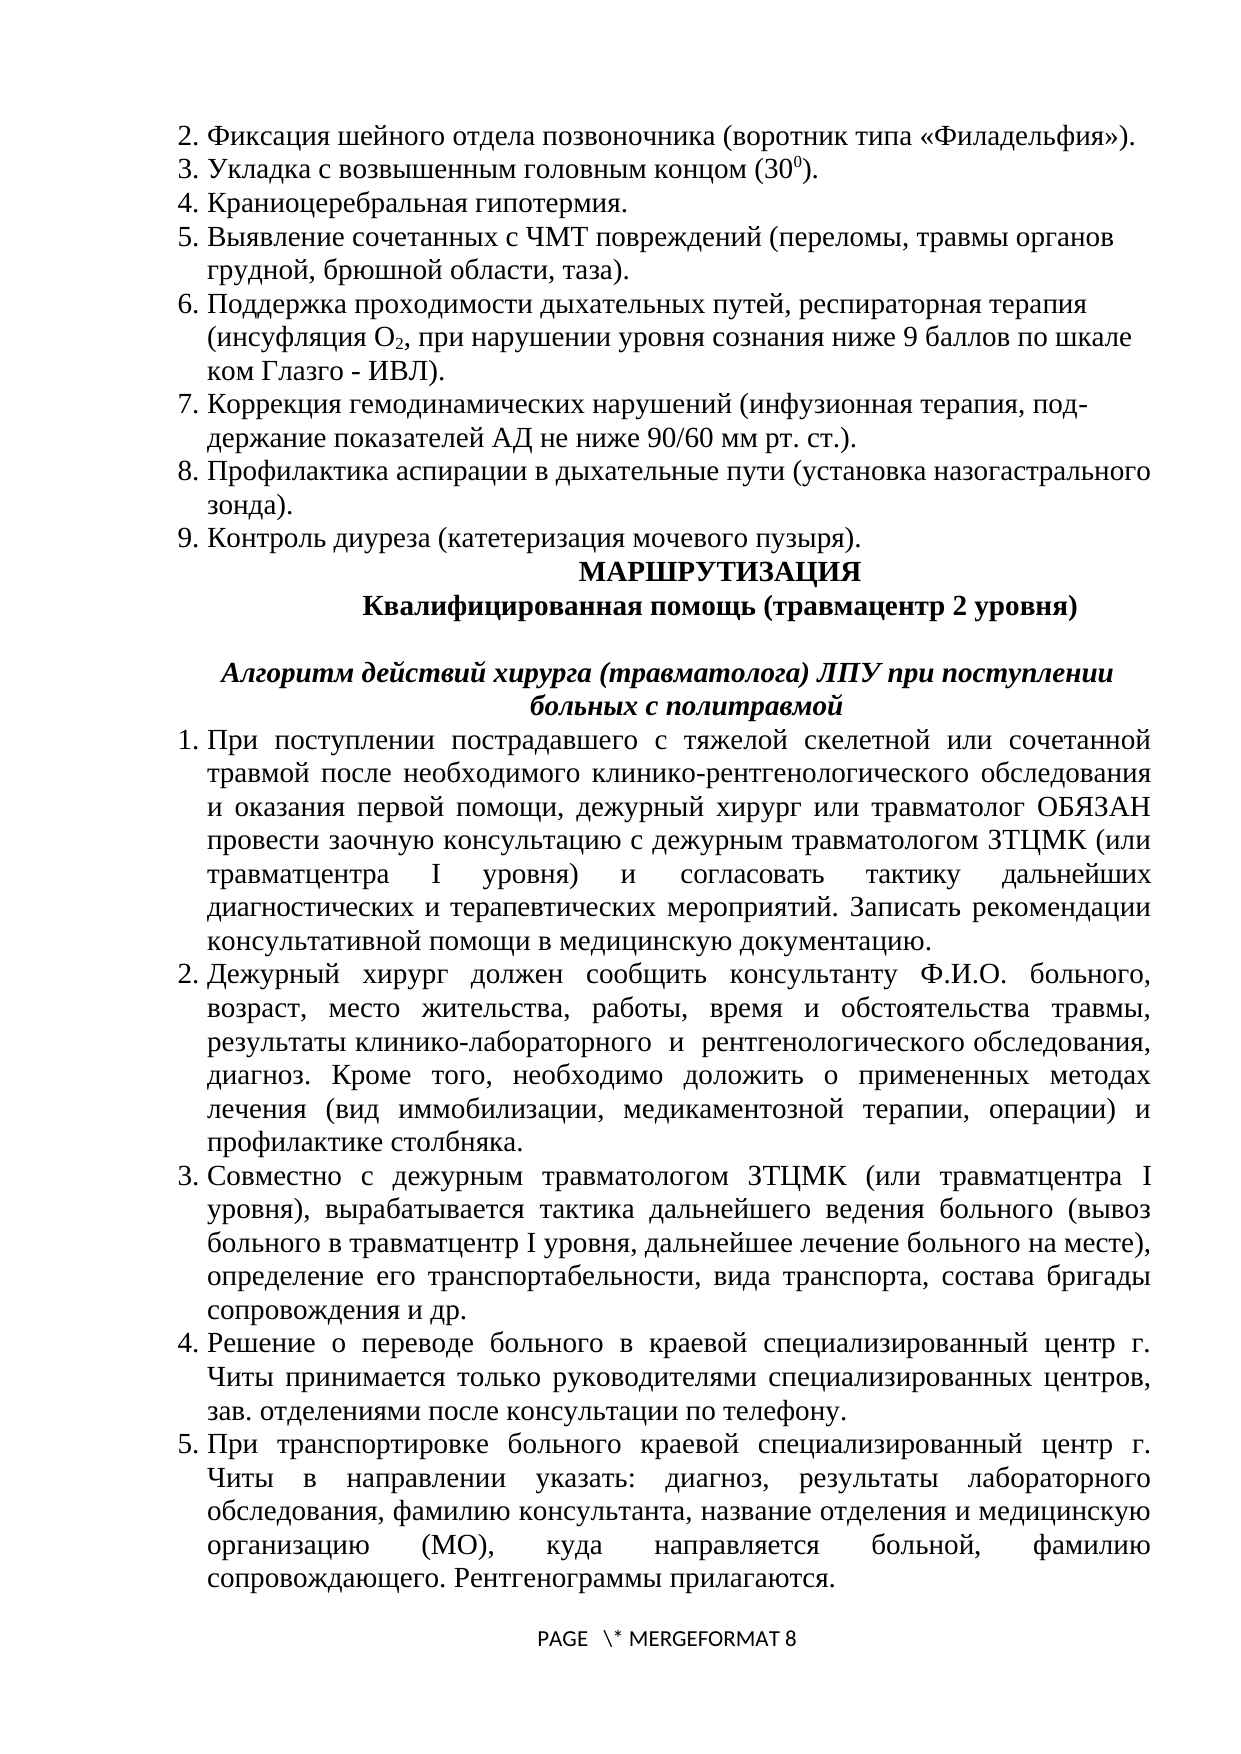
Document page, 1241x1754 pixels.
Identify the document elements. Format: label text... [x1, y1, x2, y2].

text Квалифицированная помощь (травмацентр 2 уровня) [288, 588, 1152, 621]
list Поддержка проходимости дыхательных путей, респираторная терапия (инсуфляция О2, при нарушении уровня сознания ниже 9 баллов по шкале ком Глазго - ИВЛ). [177, 286, 1152, 386]
list Контроль диуреза (катетеризация мочевого пузыря). [177, 521, 1152, 554]
list Профилактика аспирации в дыхательные пути (установка назогастрального зонда). [177, 453, 1152, 521]
text Алгоритм действий хирурга (травматолога) ЛПУ при поступлении больных с политравмой [184, 655, 1152, 722]
list Выявление сочетанных с ЧМТ повреждений (переломы, травмы органов грудной, брюшной области, таза). [177, 219, 1152, 286]
list Краниоцеребральная гипотермия. [177, 185, 1152, 219]
list При поступлении пострадавшего с тяжелой скелетной или сочетанной травмой после необходимого клинико-рентгенологического обследования и оказания первой помощи, дежурный хирург или травматолог ОБЯЗАН провести заочную консультацию с дежурным травматологом ЗТЦМК (или травматцентра I уровня) и согласовать тактику дальнейших диагностических и терапевтических мероприятий. Записать рекомендации консультативной помощи в медицинскую документацию. [177, 722, 1152, 957]
list Решение о переводе больного в краевой специализированный центр г. Читы принимается только руководителями специализированных центров, зав. отделениями после консультации по телефону. [177, 1326, 1152, 1426]
list Укладка с возвышенным головным концом (300). [177, 152, 1152, 185]
list Дежурный хирург должен сообщить консультанту Ф.И.О. больного, возраст, место жительства, работы, время и обстоятельства травмы, результаты клинико-лабораторного и рентгенологического обследования, диагноз. Кроме того, необходимо доложить о примененных методах лечения (вид иммобилизации, медикаментозной терапии, операции) и профилактике столбняка. [177, 957, 1152, 1158]
list При транспортировке больного краевой специализированный центр г. Читы в направлении указать: диагноз, результаты лабораторного обследования, фамилию консультанта, название отделения и медицинскую организацию (МО), куда направляется больной, фамилию сопровождающего. Рентгенограммы прилагаются. [177, 1426, 1152, 1594]
list Совместно с дежурным травматологом ЗТЦМК (или травматцентра I уровня), вырабатывается тактика дальнейшего ведения больного (вывоз больного в травматцентр I уровня, дальнейшее лечение больного на месте), определение его транспортабельности, вида транспорта, состава бригады сопровождения и др. [177, 1158, 1152, 1326]
text Маршрутизация [288, 554, 1152, 588]
list Фиксация шейного отдела позвоночника (воротник типа «Филадельфия»). [177, 118, 1152, 152]
list Коррекция гемодинамических нарушений (инфузионная терапия, поддержание показателей АД не ниже 90/60 мм рт. ст.). [177, 386, 1152, 453]
